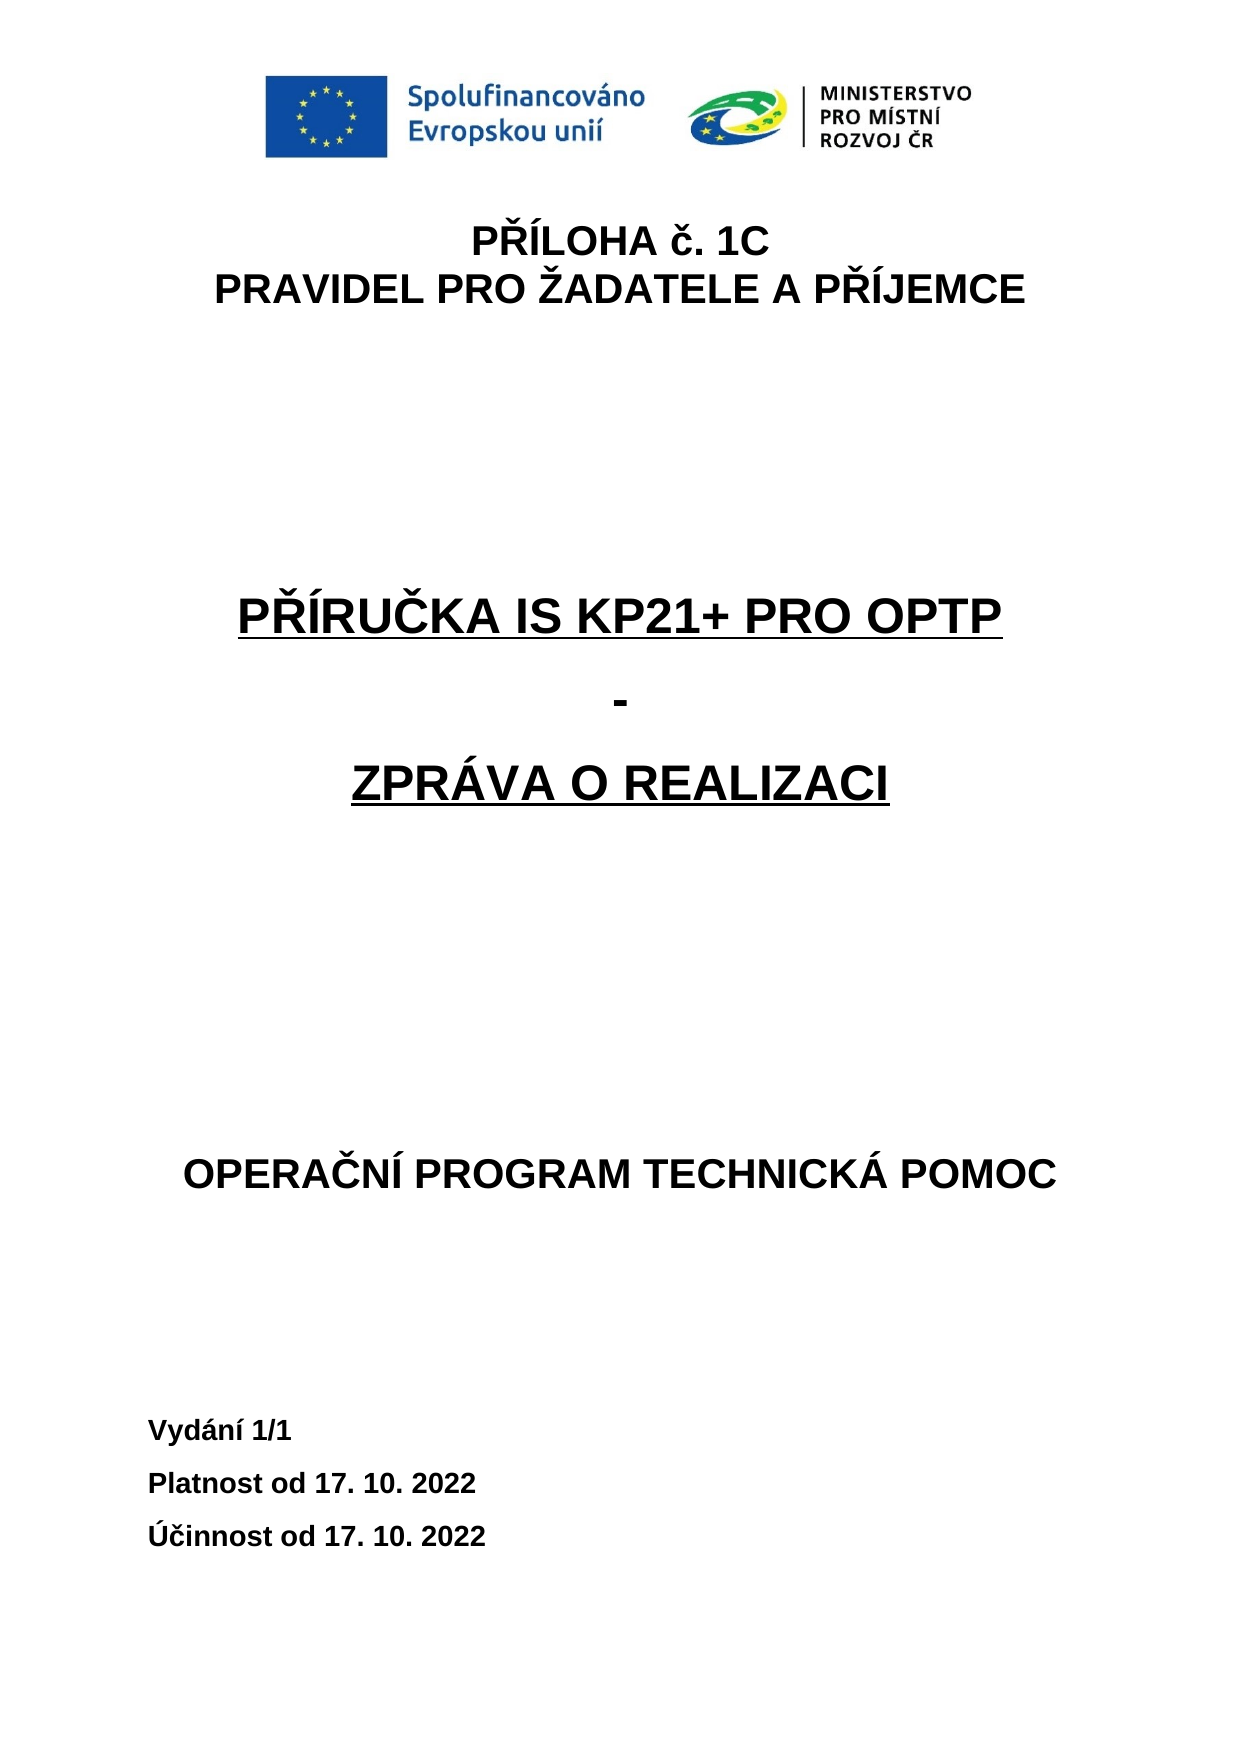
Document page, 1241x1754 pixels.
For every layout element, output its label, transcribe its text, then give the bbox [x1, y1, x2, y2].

text PRAVIDEL PRO ŽADATELE A PŘÍJEMCE [148, 264, 1093, 312]
text - [148, 670, 1093, 727]
text ZPRÁVA O REALIZACI [148, 753, 1093, 810]
text Vydání 1/1 [148, 1413, 1093, 1447]
picture [263, 73, 977, 160]
text Platnost od 17. 10. 2022 [148, 1466, 1093, 1499]
text Účinnost od 17. 10. 2022 [148, 1519, 1093, 1552]
text OPERAČNÍ PROGRAM TECHNICKÁ POMOC [148, 1149, 1093, 1197]
text PŘÍLOHA č. 1C [148, 216, 1093, 264]
text PŘÍRUČKA IS KP21+ PRO OPTP [148, 587, 1093, 644]
